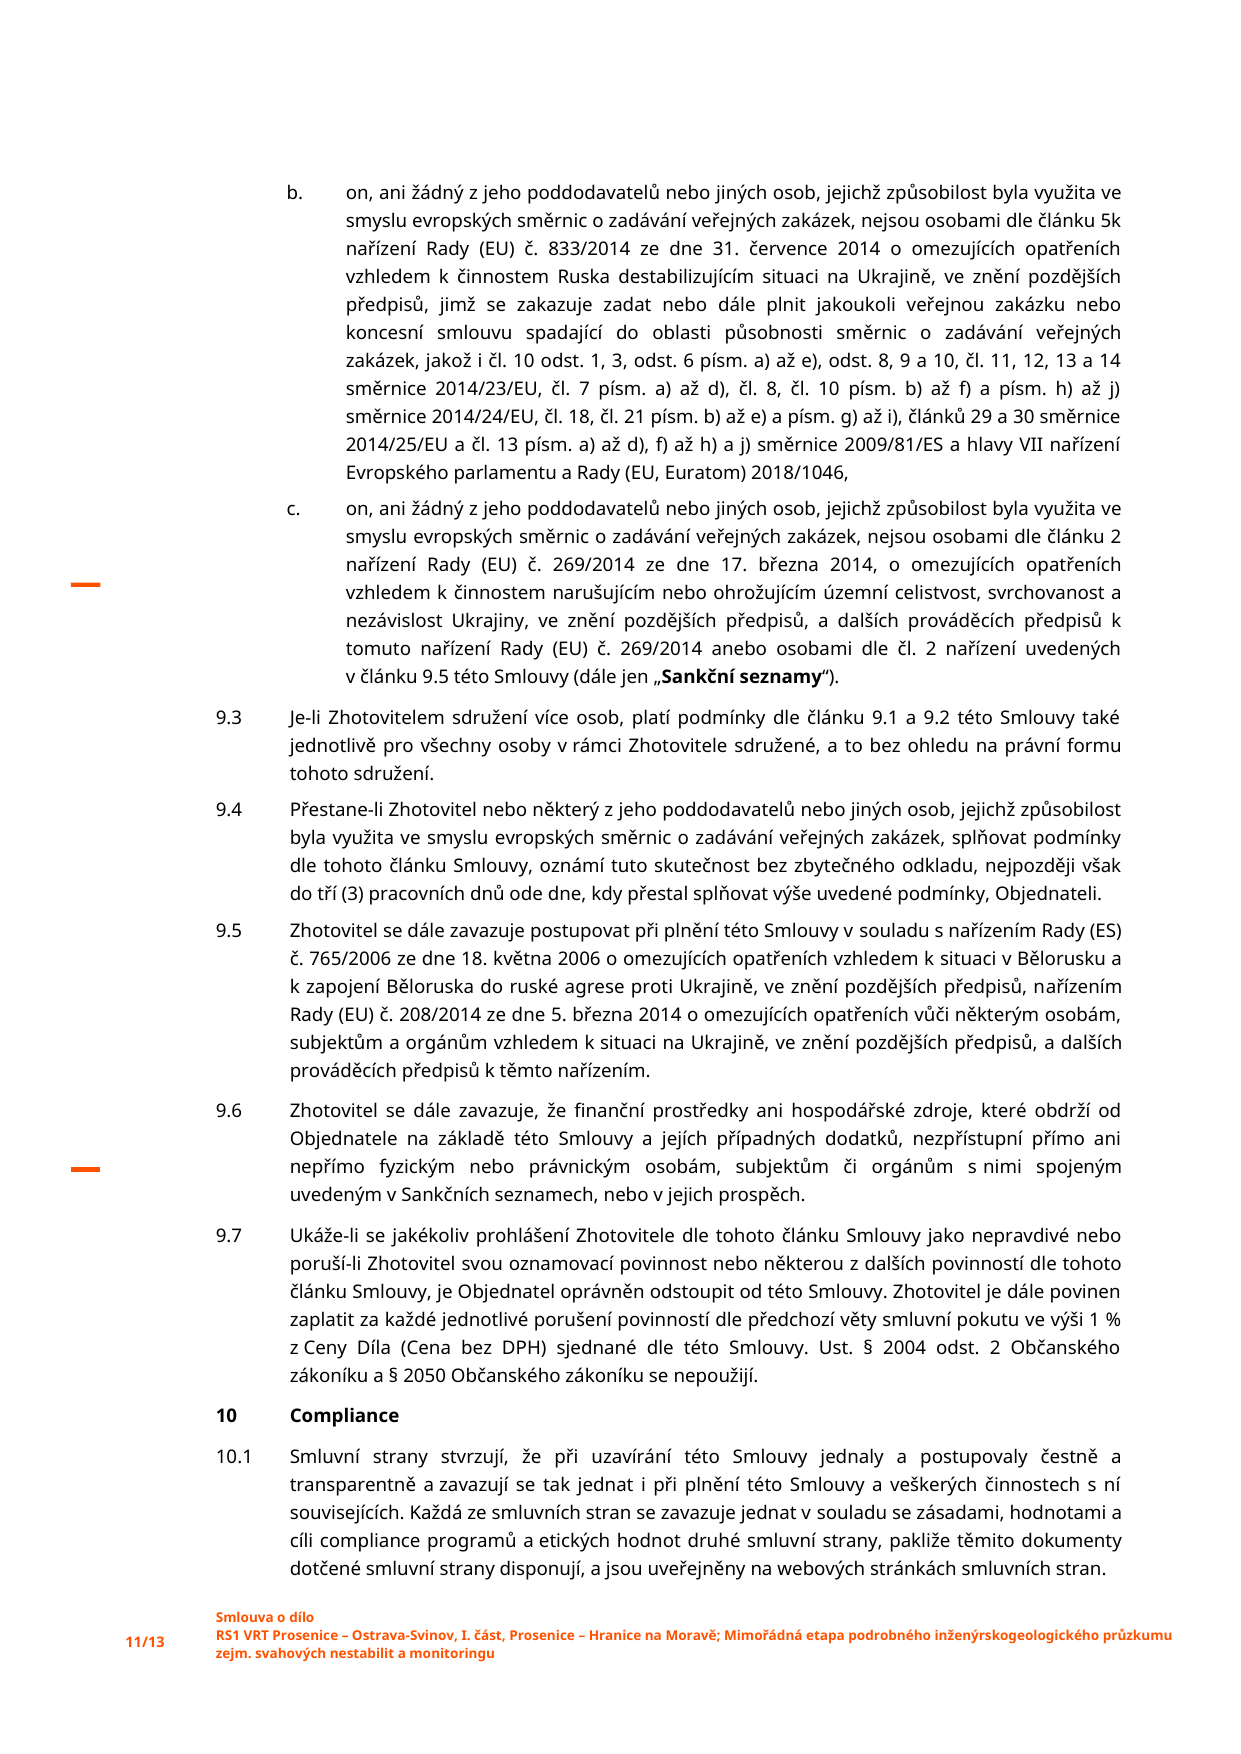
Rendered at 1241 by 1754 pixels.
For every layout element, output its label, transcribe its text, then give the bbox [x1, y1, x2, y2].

subtitle Smluvní strany stvrzují, že při uzavírání této Smlouvy jednaly a postupovaly čestně a transparentně a zavazují se tak jednat i při plnění této Smlouvy a veškerých činnostech s ní souvisejících. Každá ze smluvních stran se zavazuje jednat v souladu se zásadami, hodnotami a cíli compliance programů a etických hodnot druhé smluvní strany, pakliže těmito dokumenty dotčené smluvní strany disponují, a jsou uveřejněny na webových stránkách smluvních stran. [216, 1443, 1122, 1581]
subtitle Zhotovitel se dále zavazuje postupovat při plnění této Smlouvy v souladu s nařízením Rady (ES) č. 765/2006 ze dne 18. května 2006 o omezujících opatřeních vzhledem k situaci v Bělorusku a k zapojení Běloruska do ruské agrese proti Ukrajině, ve znění pozdějších předpisů, nařízením Rady (EU) č. 208/2014 ze dne 5. března 2014 o omezujících opatřeních vůči některým osobám, subjektům a orgánům vzhledem k situaci na Ukrajině, ve znění pozdějších předpisů, a dalších prováděcích předpisů k těmto nařízením. [216, 917, 1122, 1083]
text on, ani žádný z jeho poddodavatelů nebo jiných osob, jejichž způsobilost byla využita ve smyslu evropských směrnic o zadávání veřejných zakázek, nejsou osobami dle článku 2 nařízení Rady (EU) č. 269/2014 ze dne 17. března 2014, o omezujících opatřeních vzhledem k činnostem narušujícím nebo ohrožujícím územní celistvost, svrchovanost a nezávislost Ukrajiny, ve znění pozdějších předpisů, a dalších prováděcích předpisů k tomuto nařízení Rady (EU) č. 269/2014 anebo osobami dle čl. 2 nařízení uvedených v článku 9.5 této Smlouvy (dále jen „Sankční seznamy“). [286, 496, 1122, 689]
subtitle Compliance [216, 1403, 1122, 1428]
text on, ani žádný z jeho poddodavatelů nebo jiných osob, jejichž způsobilost byla využita ve smyslu evropských směrnic o zadávání veřejných zakázek, nejsou osobami dle článku 5k nařízení Rady (EU) č. 833/2014 ze dne 31. července 2014 o omezujících opatřeních vzhledem k činnostem Ruska destabilizujícím situaci na Ukrajině, ve znění pozdějších předpisů, jimž se zakazuje zadat nebo dále plnit jakoukoli veřejnou zakázku nebo koncesní smlouvu spadající do oblasti působnosti směrnic o zadávání veřejných zakázek, jakož i čl. 10 odst. 1, 3, odst. 6 písm. a) až e), odst. 8, 9 a 10, čl. 11, 12, 13 a 14 směrnice 2014/23/EU, čl. 7 písm. a) až d), čl. 8, čl. 10 písm. b) až f) a písm. h) až j) směrnice 2014/24/EU, čl. 18, čl. 21 písm. b) až e) a písm. g) až i), článků 29 a 30 směrnice 2014/25/EU a čl. 13 písm. a) až d), f) až h) a j) směrnice 2009/81/ES a hlavy VII nařízení Evropského parlamentu a Rady (EU, Euratom) 2018/1046, [286, 179, 1122, 485]
subtitle Přestane-li Zhotovitel nebo některý z jeho poddodavatelů nebo jiných osob, jejichž způsobilost byla využita ve smyslu evropských směrnic o zadávání veřejných zakázek, splňovat podmínky dle tohoto článku Smlouvy, oznámí tuto skutečnost bez zbytečného odkladu, nejpozději však do tří (3) pracovních dnů ode dne, kdy přestal splňovat výše uvedené podmínky, Objednateli. [216, 797, 1122, 906]
subtitle Je-li Zhotovitelem sdružení více osob, platí podmínky dle článku 9.1 a 9.2 této Smlouvy také jednotlivě pro všechny osoby v rámci Zhotovitele sdružené, a to bez ohledu na právní formu tohoto sdružení. [216, 704, 1122, 786]
subtitle Zhotovitel se dále zavazuje, že finanční prostředky ani hospodářské zdroje, které obdrží od Objednatele na základě této Smlouvy a jejích případných dodatků, nezpřístupní přímo ani nepřímo fyzickým nebo právnickým osobám, subjektům či orgánům s nimi spojeným uvedeným v Sankčních seznamech, nebo v jejich prospěch. [216, 1098, 1122, 1207]
subtitle Ukáže-li se jakékoliv prohlášení Zhotovitele dle tohoto článku Smlouvy jako nepravdivé nebo poruší-li Zhotovitel svou oznamovací povinnost nebo některou z dalších povinností dle tohoto článku Smlouvy, je Objednatel oprávněn odstoupit od této Smlouvy. Zhotovitel je dále povinen zaplatit za každé jednotlivé porušení povinností dle předchozí věty smluvní pokutu ve výši 1 % z Ceny Díla (Cena bez DPH) sjednané dle této Smlouvy. Ust. § 2004 odst. 2 Občanského zákoníku a § 2050 Občanského zákoníku se nepoužijí. [216, 1222, 1122, 1388]
